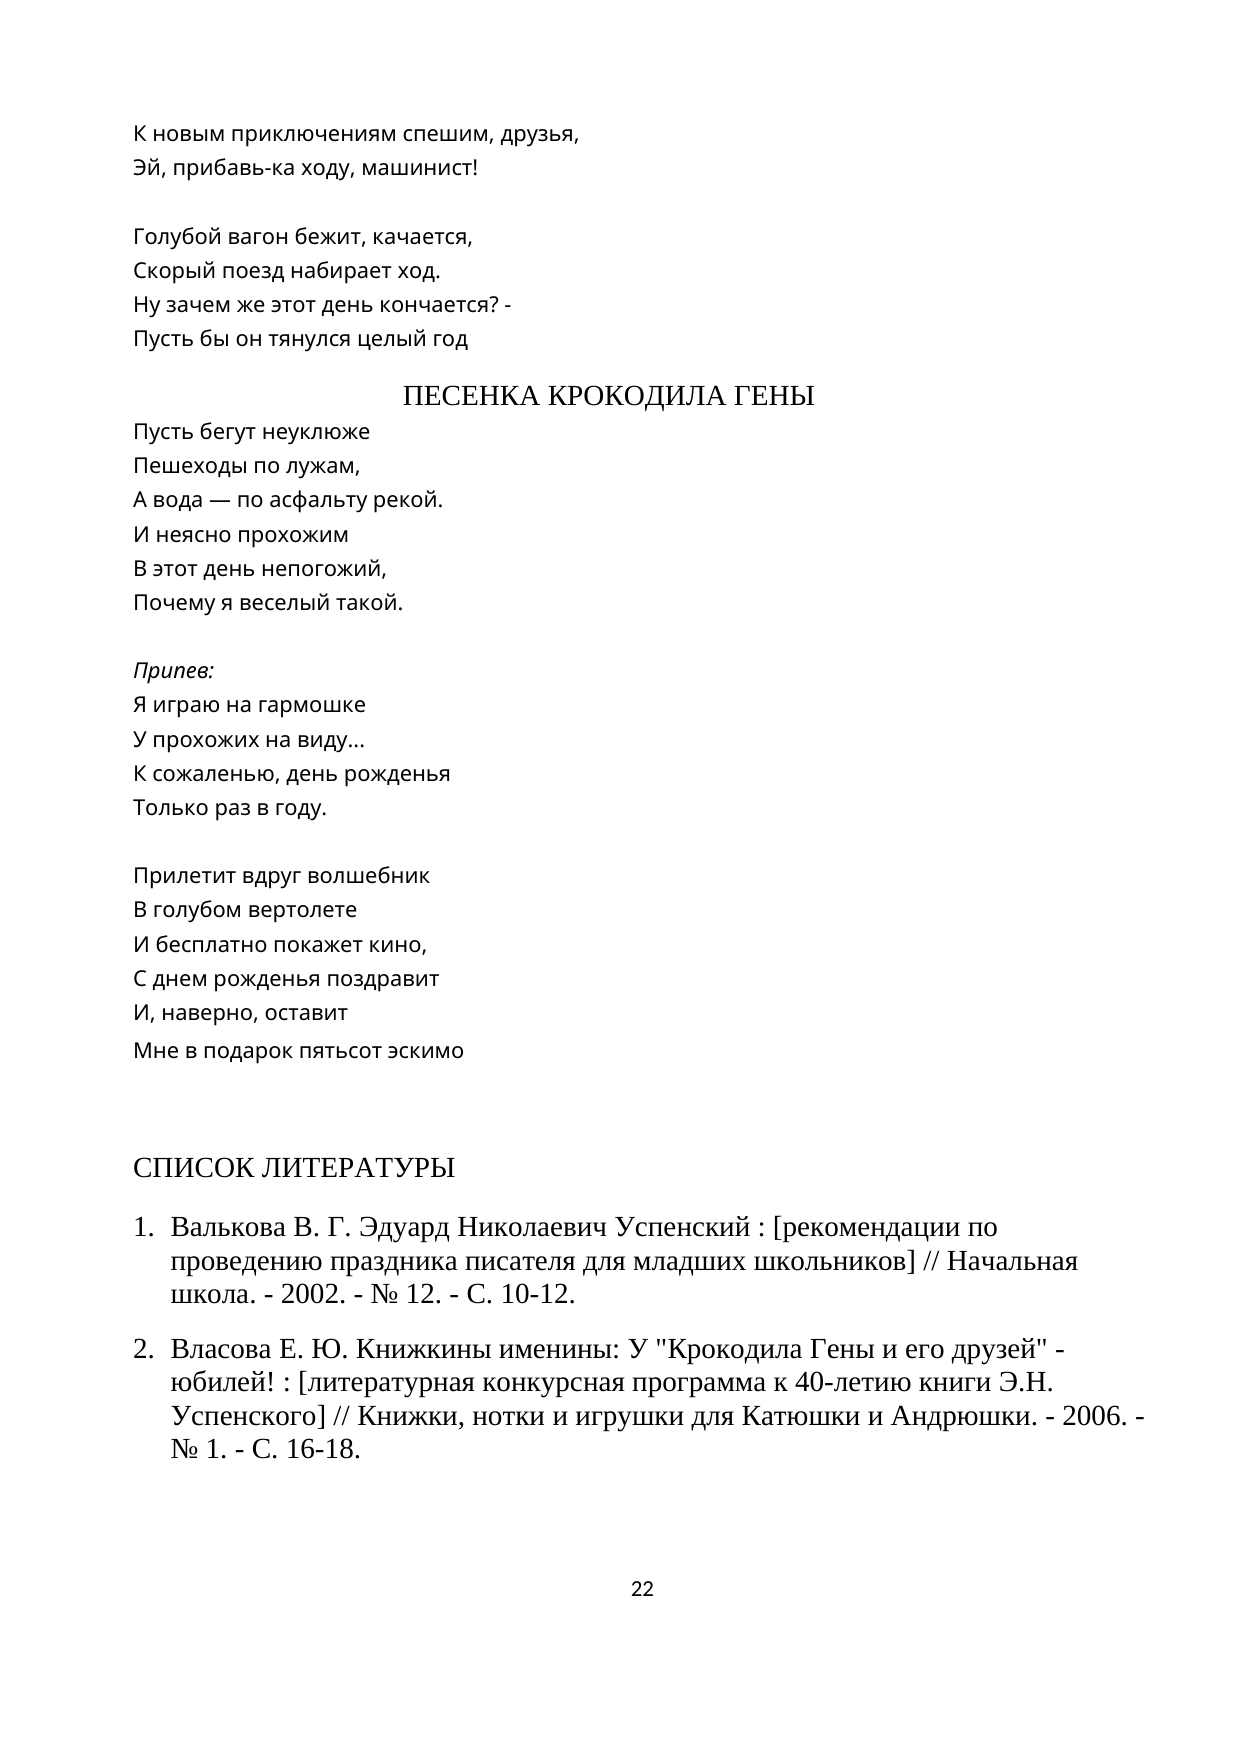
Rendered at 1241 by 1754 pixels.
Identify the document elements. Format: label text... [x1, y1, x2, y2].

list Власова Е. Ю. Книжкины именины: У "Крокодила Гены и его друзей" - юбилей! : [литературная конкурсная программа к 40-летию книги Э.Н. Успенского] // Книжки, нотки и игрушки для Катюшки и Андрюшки. - 2006. - № 1. - С. 16-18. [133, 1331, 1152, 1465]
text СПИСОК ЛИТЕРАТУРЫ [133, 1150, 1152, 1183]
text ПЕСЕНКА КРОКОДИЛА ГЕНЫ Пусть бегут неуклюже Пешеходы по лужам, А вода — по асфальту рекой. И неясно прохожим В этот день непогожий, Почему я веселый такой. Припев: Я играю на гармошке У прохожих на виду... К сожаленью, день рожденья Только раз в году. Прилетит вдруг волшебник В голубом вертолете И бесплатно покажет кино, С днем рожденья поздравит И, наверно, оставит Мне в подарок пятьсот эскимо [133, 378, 1152, 1065]
list Валькова В. Г. Эдуард Николаевич Успенский : [рекомендации по проведению праздника писателя для младших школьников] // Начальная школа. - 2002. - № 12. - C. 10-12. [133, 1209, 1152, 1310]
